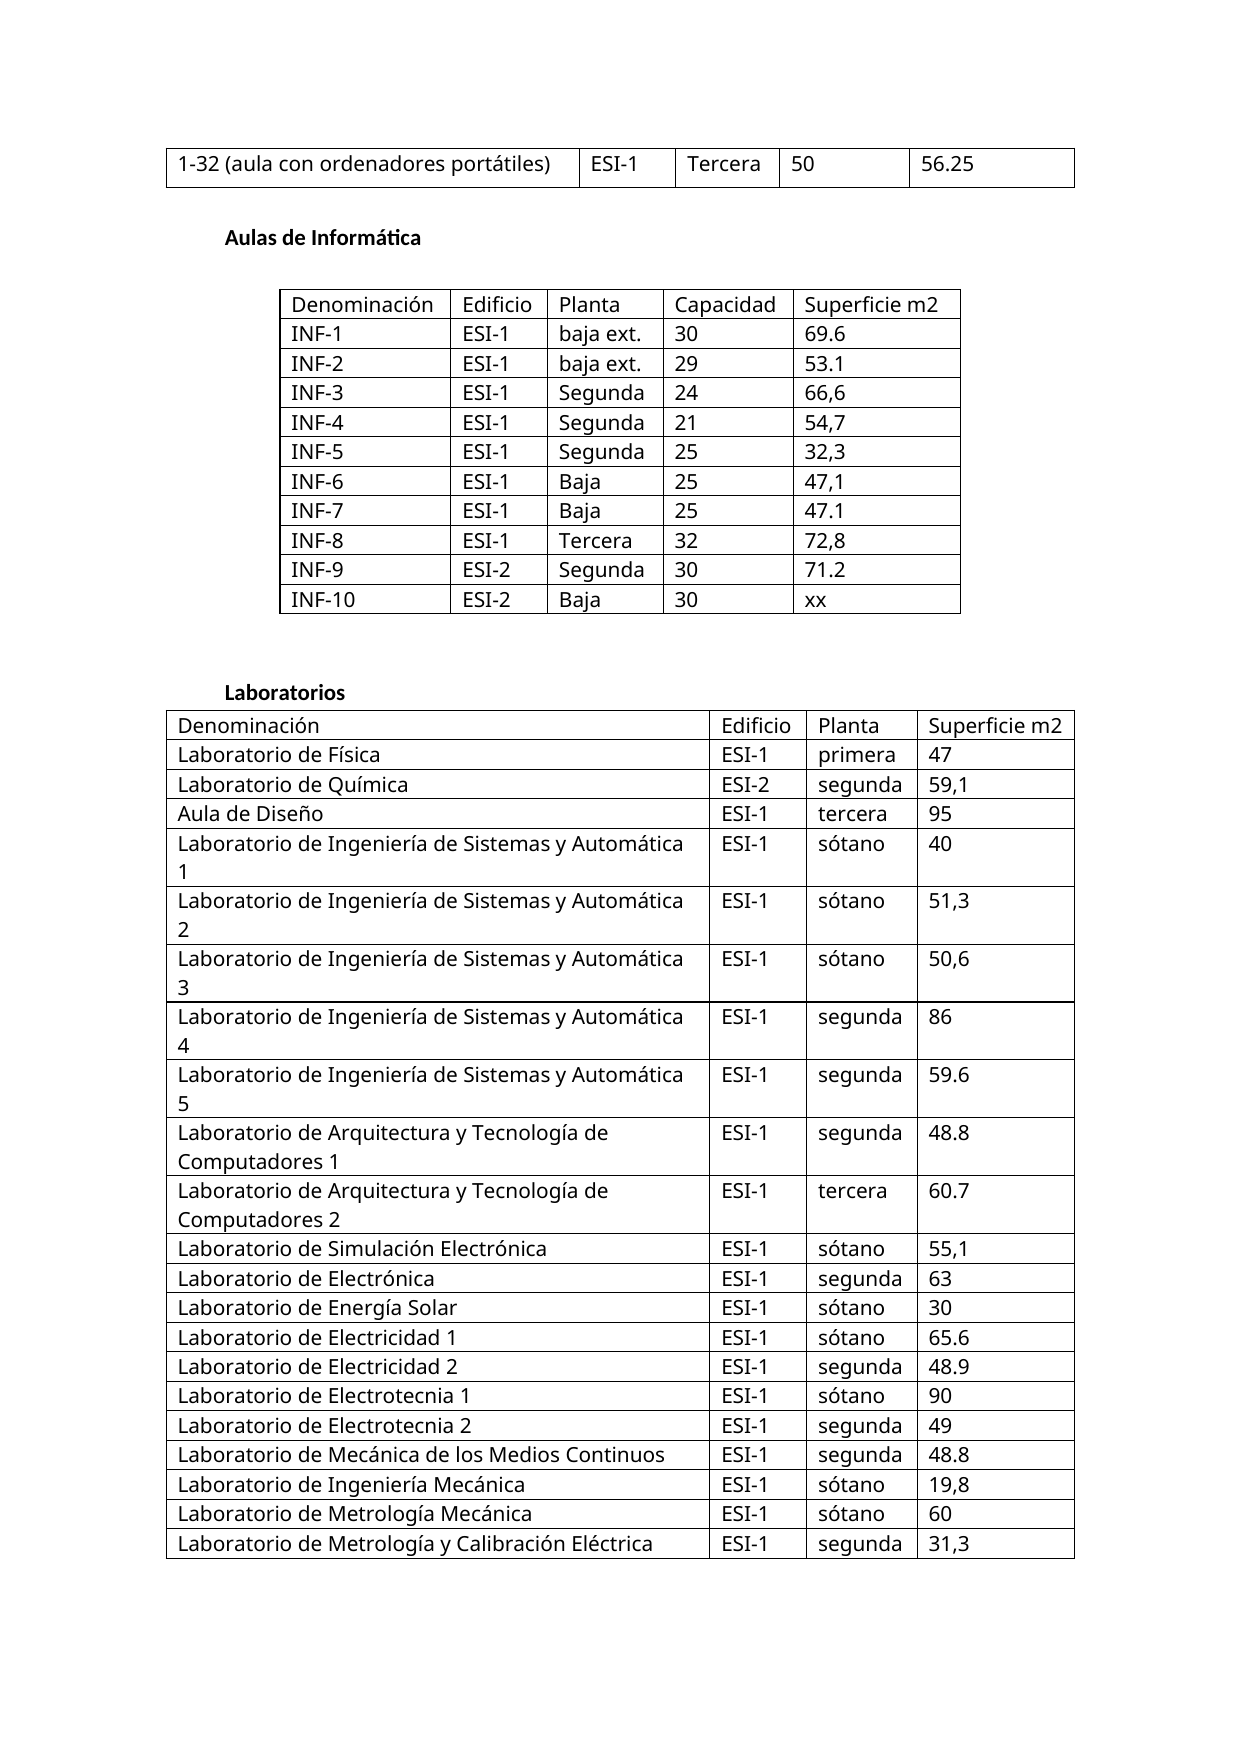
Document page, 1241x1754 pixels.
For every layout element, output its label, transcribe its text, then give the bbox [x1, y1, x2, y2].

table_cell segunda [807, 1118, 917, 1175]
table_cell INF-2 [281, 349, 450, 377]
table_cell ESI-1 [451, 526, 547, 554]
table_header Superficie m2 [918, 711, 1074, 739]
table_cell Laboratorio de Química [167, 770, 709, 798]
table_cell 86 [918, 1003, 1074, 1059]
table_header Edificio [710, 711, 806, 739]
table_cell ESI-1 [710, 887, 806, 943]
table_header Superficie m2 [794, 290, 960, 318]
table_cell 65.6 [918, 1323, 1074, 1351]
table_cell 31,3 [918, 1529, 1074, 1557]
table_cell sótano [807, 1382, 917, 1410]
table_cell 49 [918, 1411, 1074, 1439]
table_cell ESI-1 [710, 1176, 806, 1233]
table_cell ESI-1 [710, 1118, 806, 1175]
table_cell segunda [807, 1352, 917, 1381]
table_cell 48.8 [918, 1441, 1074, 1469]
table_cell sótano [807, 887, 917, 943]
table_cell 60.7 [918, 1176, 1074, 1233]
table_cell sótano [807, 1470, 917, 1498]
table_cell Laboratorio de Mecánica de los Medios Continuos [167, 1441, 709, 1469]
table_cell INF-5 [281, 437, 450, 466]
table_cell Laboratorio de Arquitectura y Tecnología de Computadores 1 [167, 1118, 709, 1175]
table_cell Baja [548, 496, 663, 525]
table_cell 47,1 [794, 467, 960, 495]
table_cell 25 [664, 437, 793, 466]
table_cell ESI-2 [451, 585, 547, 613]
table_cell ESI-1 [710, 1293, 806, 1322]
table_cell 69.6 [794, 319, 960, 348]
table_cell ESI-1 [710, 1500, 806, 1528]
list Laboratorios [224, 678, 1063, 706]
list Aulas de Informática [224, 223, 1063, 251]
table_cell Aula de Diseño [167, 799, 709, 828]
table_cell ESI-1 [710, 945, 806, 1001]
table_cell ESI-1 [710, 1470, 806, 1498]
table_cell Laboratorio de Electricidad 1 [167, 1323, 709, 1351]
table_cell ESI-1 [451, 496, 547, 525]
table_cell INF-6 [281, 467, 450, 495]
table_cell 48.8 [918, 1118, 1074, 1175]
table_cell Segunda [548, 408, 663, 436]
table_header Denominación [167, 711, 709, 739]
table_cell 32,3 [794, 437, 960, 466]
table_cell INF-1 [281, 319, 450, 348]
table_cell segunda [807, 1264, 917, 1292]
table_cell Laboratorio de Ingeniería de Sistemas y Automática 5 [167, 1060, 709, 1117]
table_cell 30 [918, 1293, 1074, 1322]
table_cell ESI-1 [710, 1060, 806, 1117]
table_cell Laboratorio de Arquitectura y Tecnología de Computadores 2 [167, 1176, 709, 1233]
table_cell 95 [918, 799, 1074, 828]
table_cell segunda [807, 1529, 917, 1557]
table_cell 59.6 [918, 1060, 1074, 1117]
table_cell Tercera [548, 526, 663, 554]
table_cell baja ext. [548, 319, 663, 348]
table_cell baja ext. [548, 349, 663, 377]
table_cell sótano [807, 829, 917, 886]
table_cell segunda [807, 1411, 917, 1439]
table_cell Segunda [548, 555, 663, 584]
table_cell 25 [664, 496, 793, 525]
table_cell Laboratorio de Electrotecnia 1 [167, 1382, 709, 1410]
table_header Denominación [281, 290, 450, 318]
table_cell 50 [780, 149, 909, 187]
table_cell ESI-1 [451, 437, 547, 466]
table_cell INF-8 [281, 526, 450, 554]
table_cell 1-32 (aula con ordenadores portátiles) [167, 149, 579, 187]
table_cell 21 [664, 408, 793, 436]
table_cell INF-7 [281, 496, 450, 525]
table_header Planta [548, 290, 663, 318]
table_cell ESI-1 [580, 149, 675, 187]
table_header Planta [807, 711, 917, 739]
table_cell ESI-1 [710, 1411, 806, 1439]
table_cell ESI-1 [710, 740, 806, 769]
table_cell segunda [807, 770, 917, 798]
table_cell Laboratorio de Ingeniería de Sistemas y Automática 1 [167, 829, 709, 886]
table_cell Laboratorio de Metrología Mecánica [167, 1500, 709, 1528]
table_cell Laboratorio de Electrónica [167, 1264, 709, 1292]
table_cell Tercera [676, 149, 779, 187]
table_cell ESI-1 [710, 799, 806, 828]
table_cell Laboratorio de Electrotecnia 2 [167, 1411, 709, 1439]
table_cell Laboratorio de Simulación Electrónica [167, 1234, 709, 1263]
table_cell ESI-1 [451, 349, 547, 377]
table_cell 59,1 [918, 770, 1074, 798]
table_cell Laboratorio de Energía Solar [167, 1293, 709, 1322]
table_cell ESI-1 [710, 1264, 806, 1292]
table_cell Laboratorio de Electricidad 2 [167, 1352, 709, 1381]
table_cell 48.9 [918, 1352, 1074, 1381]
table_cell Laboratorio de Ingeniería de Sistemas y Automática 3 [167, 945, 709, 1001]
table_cell 30 [664, 319, 793, 348]
table_cell 55,1 [918, 1234, 1074, 1263]
table_cell ESI-1 [451, 408, 547, 436]
table_cell 47 [918, 740, 1074, 769]
table_header Edificio [451, 290, 547, 318]
table_cell 24 [664, 378, 793, 407]
table_cell 40 [918, 829, 1074, 886]
table_cell ESI-2 [710, 770, 806, 798]
table_cell 19,8 [918, 1470, 1074, 1498]
table_cell segunda [807, 1441, 917, 1469]
table_cell 71.2 [794, 555, 960, 584]
table_cell INF-9 [281, 555, 450, 584]
table_cell ESI-1 [710, 1323, 806, 1351]
table_cell Laboratorio de Ingeniería de Sistemas y Automática 2 [167, 887, 709, 943]
table_cell INF-3 [281, 378, 450, 407]
table_cell ESI-1 [710, 1441, 806, 1469]
table_cell 90 [918, 1382, 1074, 1410]
table_header Capacidad [664, 290, 793, 318]
table_cell 51,3 [918, 887, 1074, 943]
table_cell sótano [807, 1323, 917, 1351]
table_cell 30 [664, 555, 793, 584]
table_cell 54,7 [794, 408, 960, 436]
table_cell segunda [807, 1003, 917, 1059]
table_cell Laboratorio de Metrología y Calibración Eléctrica [167, 1529, 709, 1557]
table_cell primera [807, 740, 917, 769]
table_cell tercera [807, 1176, 917, 1233]
table_cell 72,8 [794, 526, 960, 554]
table_cell Laboratorio de Física [167, 740, 709, 769]
table_cell Baja [548, 585, 663, 613]
table_cell 29 [664, 349, 793, 377]
table_cell Baja [548, 467, 663, 495]
table_cell 30 [664, 585, 793, 613]
table_cell INF-4 [281, 408, 450, 436]
table_cell ESI-1 [451, 378, 547, 407]
table_cell ESI-1 [710, 1352, 806, 1381]
table_cell 56.25 [910, 149, 1074, 187]
table_cell 60 [918, 1500, 1074, 1528]
table_cell 63 [918, 1264, 1074, 1292]
table_cell segunda [807, 1060, 917, 1117]
table_cell ESI-2 [451, 555, 547, 584]
table_cell Laboratorio de Ingeniería de Sistemas y Automática 4 [167, 1003, 709, 1059]
table_cell xx [794, 585, 960, 613]
table_cell 53.1 [794, 349, 960, 377]
table_cell 32 [664, 526, 793, 554]
table_cell Laboratorio de Ingeniería Mecánica [167, 1470, 709, 1498]
table_cell 50,6 [918, 945, 1074, 1001]
table_cell ESI-1 [451, 467, 547, 495]
table_cell tercera [807, 799, 917, 828]
table_cell sótano [807, 1500, 917, 1528]
table_cell INF-10 [281, 585, 450, 613]
table_cell sótano [807, 1293, 917, 1322]
table_cell sótano [807, 945, 917, 1001]
table_cell ESI-1 [710, 1234, 806, 1263]
table_cell ESI-1 [451, 319, 547, 348]
table_cell ESI-1 [710, 829, 806, 886]
table_cell ESI-1 [710, 1382, 806, 1410]
table_cell 47.1 [794, 496, 960, 525]
table_cell Segunda [548, 378, 663, 407]
table_cell sótano [807, 1234, 917, 1263]
table_cell 66,6 [794, 378, 960, 407]
table_cell Segunda [548, 437, 663, 466]
table_cell ESI-1 [710, 1529, 806, 1557]
table_cell ESI-1 [710, 1003, 806, 1059]
table_cell 25 [664, 467, 793, 495]
